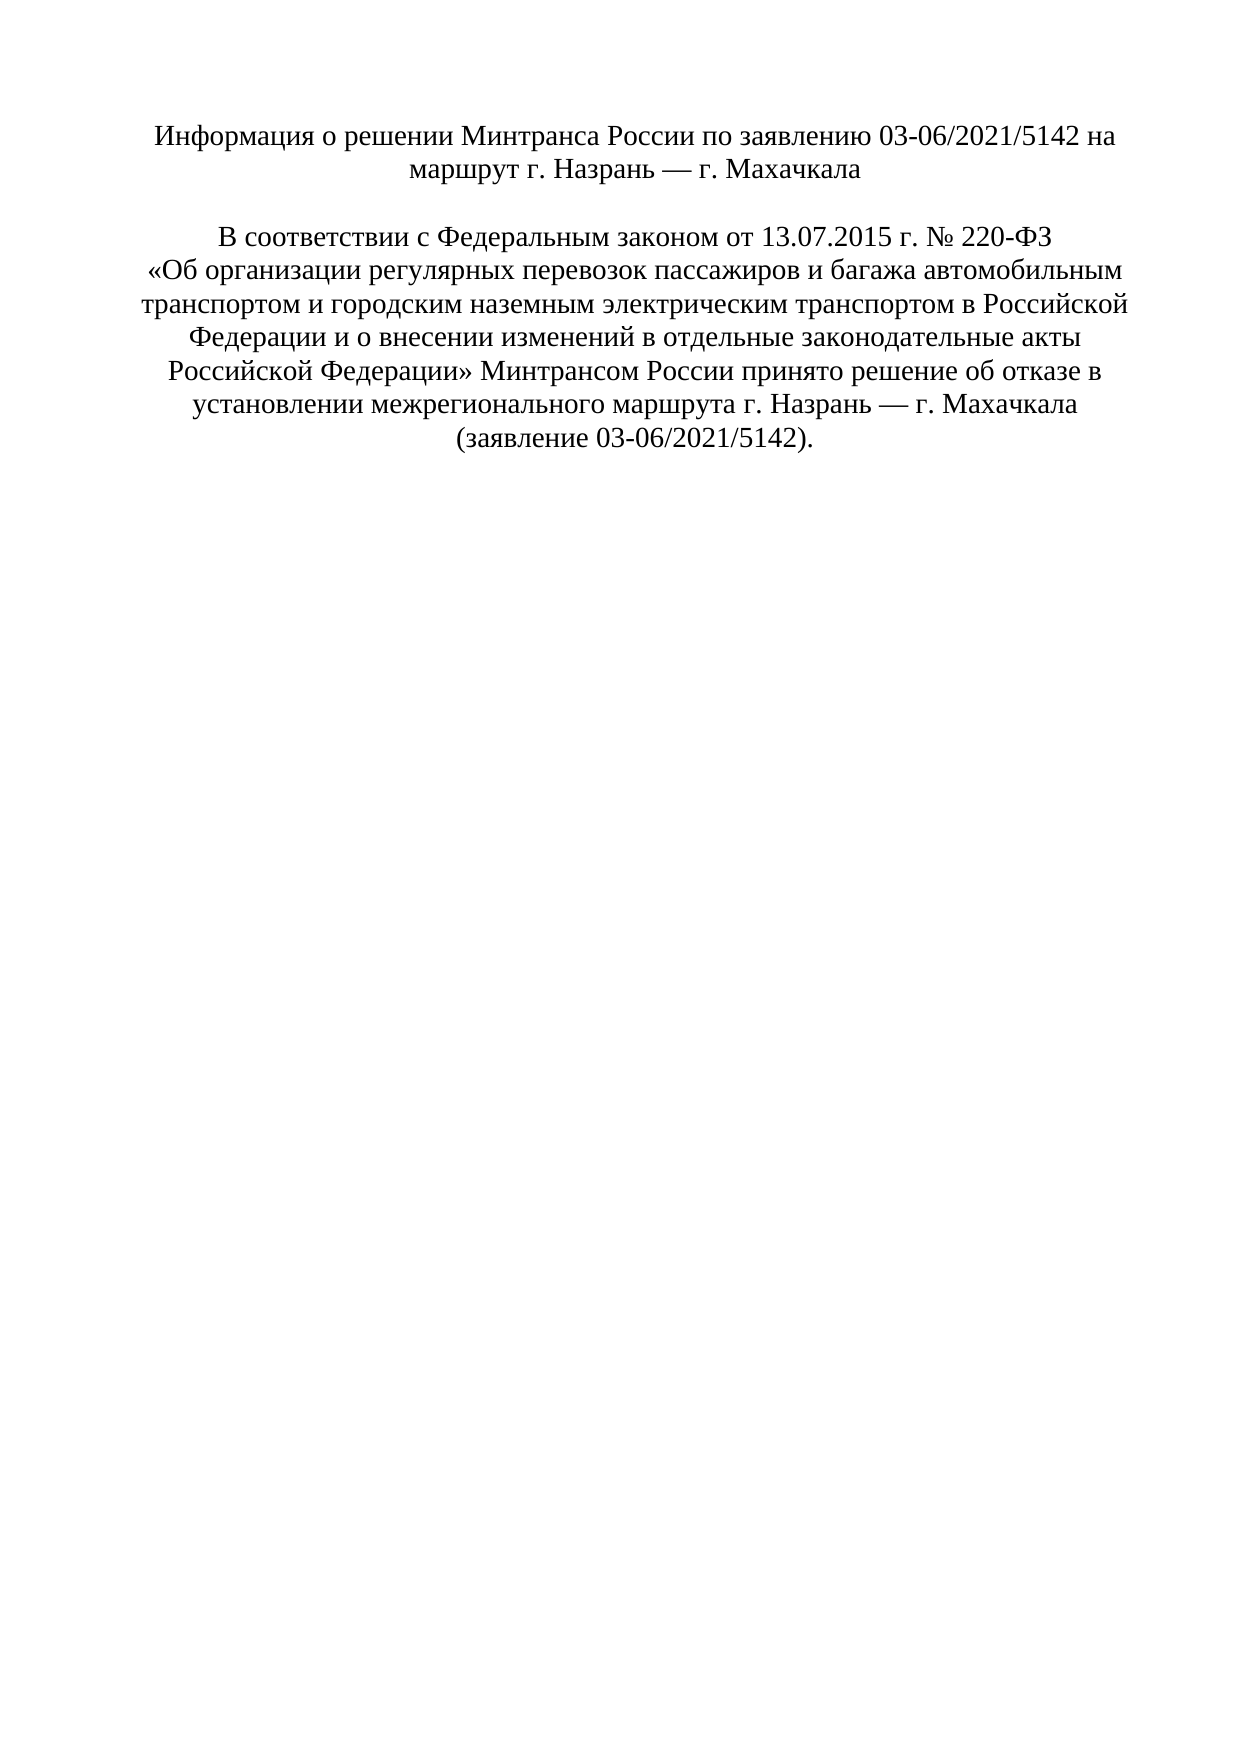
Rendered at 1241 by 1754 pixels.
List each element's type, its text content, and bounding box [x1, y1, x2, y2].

text (заявление 03-06/2021/5142). [118, 420, 1152, 453]
text Информация о решении Минтранса России по заявлению 03-06/2021/5142 на маршрут г. Назрань — г. Махачкала [118, 118, 1152, 185]
text В соответствии с Федеральным законом от 13.07.2015 г. № 220-ФЗ «Об организации регулярных перевозок пассажиров и багажа автомобильным транспортом и городским наземным электрическим транспортом в Российской Федерации и о внесении изменений в отдельные законодательные акты Российской Федерации» Минтрансом России принято решение об отказе в установлении межрегионального маршрута г. Назрань — г. Махачкала [118, 219, 1152, 420]
